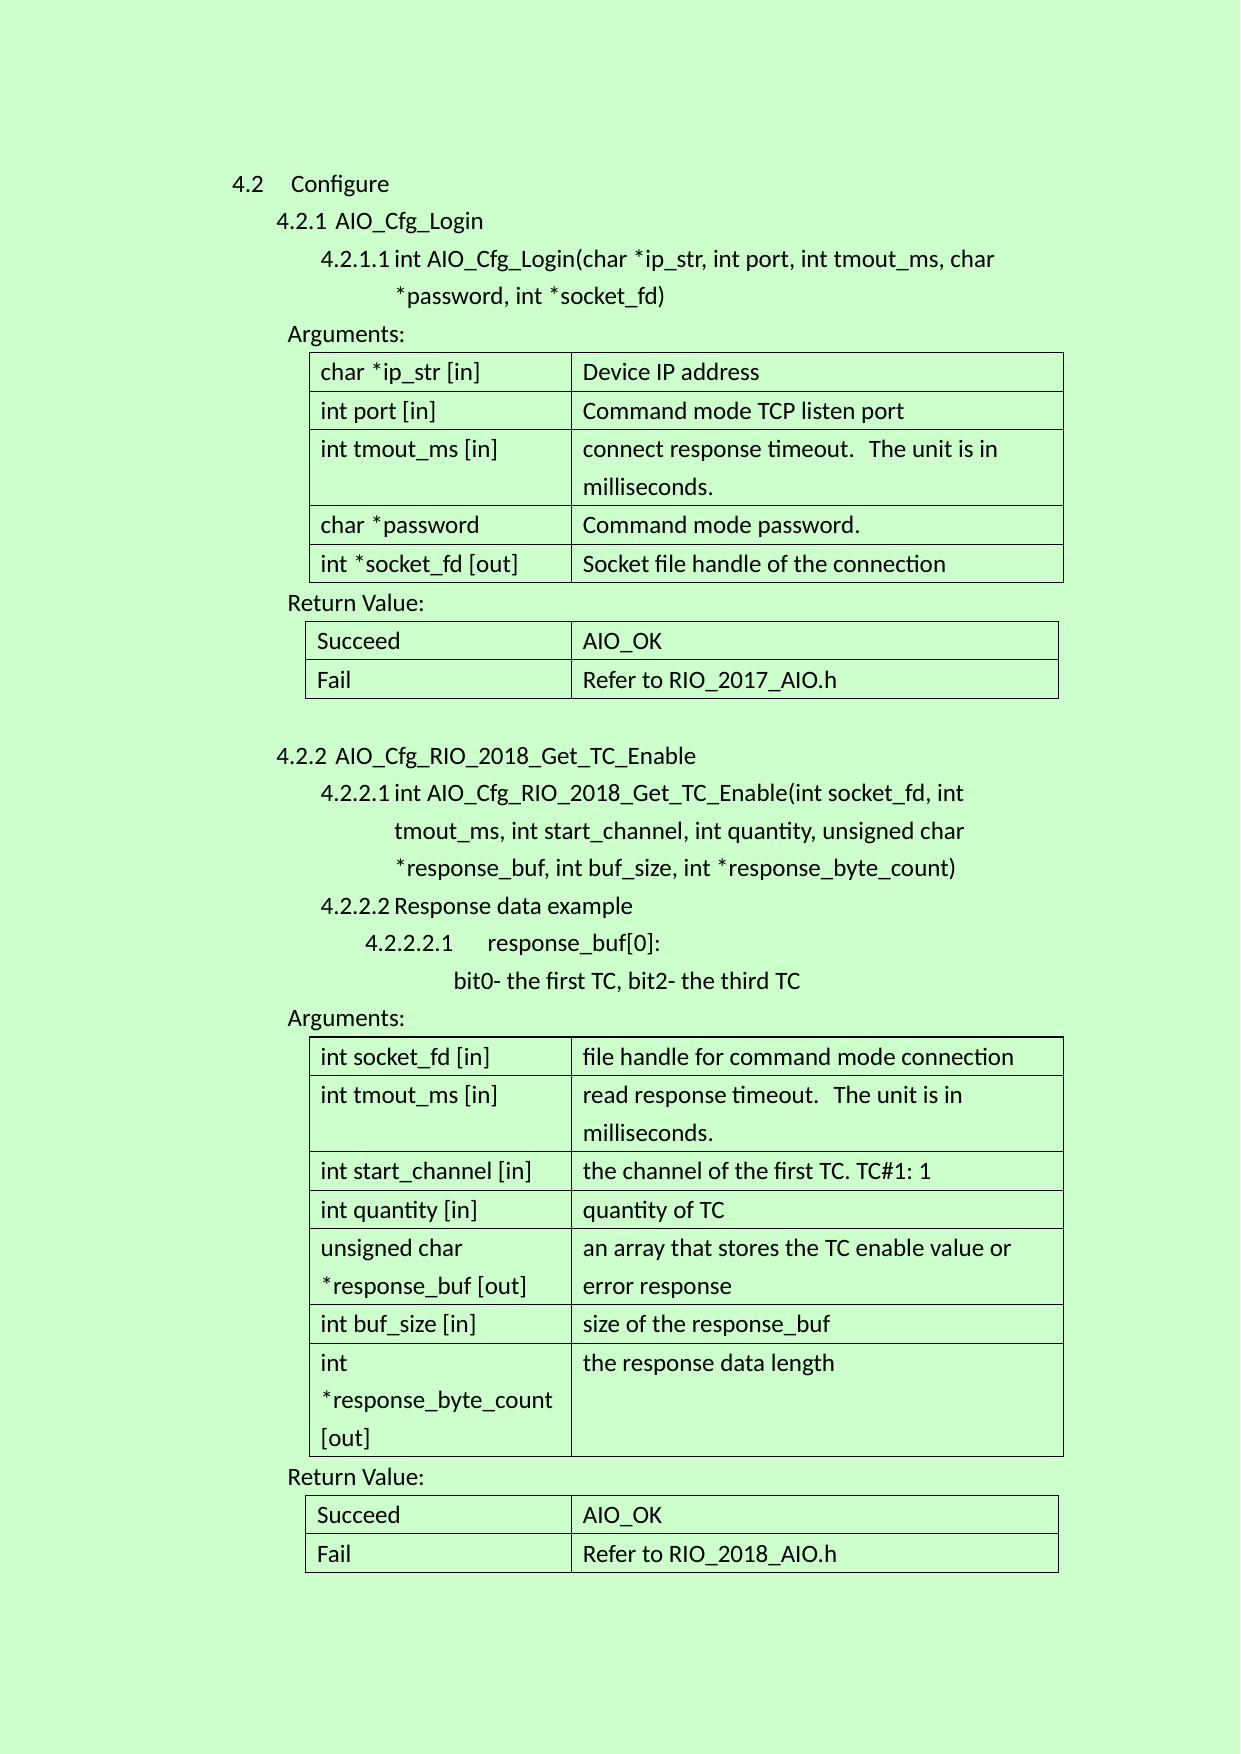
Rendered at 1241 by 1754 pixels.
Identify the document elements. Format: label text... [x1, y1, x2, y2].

list bit0- the first TC, bit2- the third TC [453, 961, 1053, 999]
text Arguments: [287, 314, 1053, 352]
table_header AIO_OK [572, 622, 1058, 659]
table_cell Fail [306, 1534, 571, 1572]
table_cell Fail [306, 660, 571, 698]
list Configure [232, 164, 1053, 202]
table_header char *ip_str [in] [310, 353, 571, 391]
table_header Succeed [306, 622, 571, 659]
table_cell connect response timeout. The unit is in milliseconds. [572, 430, 1063, 505]
list AIO_Cfg_RIO_2018_Get_TC_Enable [276, 736, 1053, 774]
table_cell the response data length [572, 1344, 1063, 1456]
list AIO_Cfg_Login [276, 202, 1053, 239]
list response_buf[0]: [365, 924, 1053, 961]
table_cell char *password [310, 506, 571, 544]
table_cell unsigned char *response_buf [out] [310, 1229, 571, 1304]
table_cell int *socket_fd [out] [310, 545, 571, 582]
table_cell Socket file handle of the connection [572, 545, 1063, 582]
table_cell int tmout_ms [in] [310, 1076, 571, 1151]
text Return Value: [187, 1457, 1053, 1495]
table_cell int buf_size [in] [310, 1305, 571, 1343]
table_header file handle for command mode connection [572, 1038, 1063, 1075]
list int AIO_Cfg_RIO_2018_Get_TC_Enable(int socket_fd, int tmout_ms, int start_channel, int quantity, unsigned char *response_buf, int buf_size, int *response_byte_count) [320, 774, 1053, 886]
table_cell Command mode TCP listen port [572, 392, 1063, 429]
table_cell size of the response_buf [572, 1305, 1063, 1343]
table_cell Refer to RIO_2018_AIO.h [572, 1534, 1058, 1572]
table_cell an array that stores the TC enable value or error response [572, 1229, 1063, 1304]
table_header AIO_OK [572, 1496, 1058, 1533]
table_cell int *response_byte_count [out] [310, 1344, 571, 1456]
table_cell Refer to RIO_2017_AIO.h [572, 660, 1058, 698]
table_cell the channel of the first TC. TC#1: 1 [572, 1152, 1063, 1189]
text Arguments: [187, 999, 1053, 1036]
list Response data example [320, 886, 1053, 924]
table_cell int port [in] [310, 392, 571, 429]
table_cell int quantity [in] [310, 1191, 571, 1228]
table_cell Command mode password. [572, 506, 1063, 544]
list int AIO_Cfg_Login(char *ip_str, int port, int tmout_ms, char *password, int *socket_fd) [320, 239, 1053, 314]
table_cell quantity of TC [572, 1191, 1063, 1228]
table_cell int start_channel [in] [310, 1152, 571, 1189]
table_cell read response timeout. The unit is in milliseconds. [572, 1076, 1063, 1151]
text Return Value: [187, 583, 1053, 621]
table_cell int tmout_ms [in] [310, 430, 571, 505]
table_header Device IP address [572, 353, 1063, 391]
table_header int socket_fd [in] [310, 1038, 571, 1075]
table_header Succeed [306, 1496, 571, 1533]
